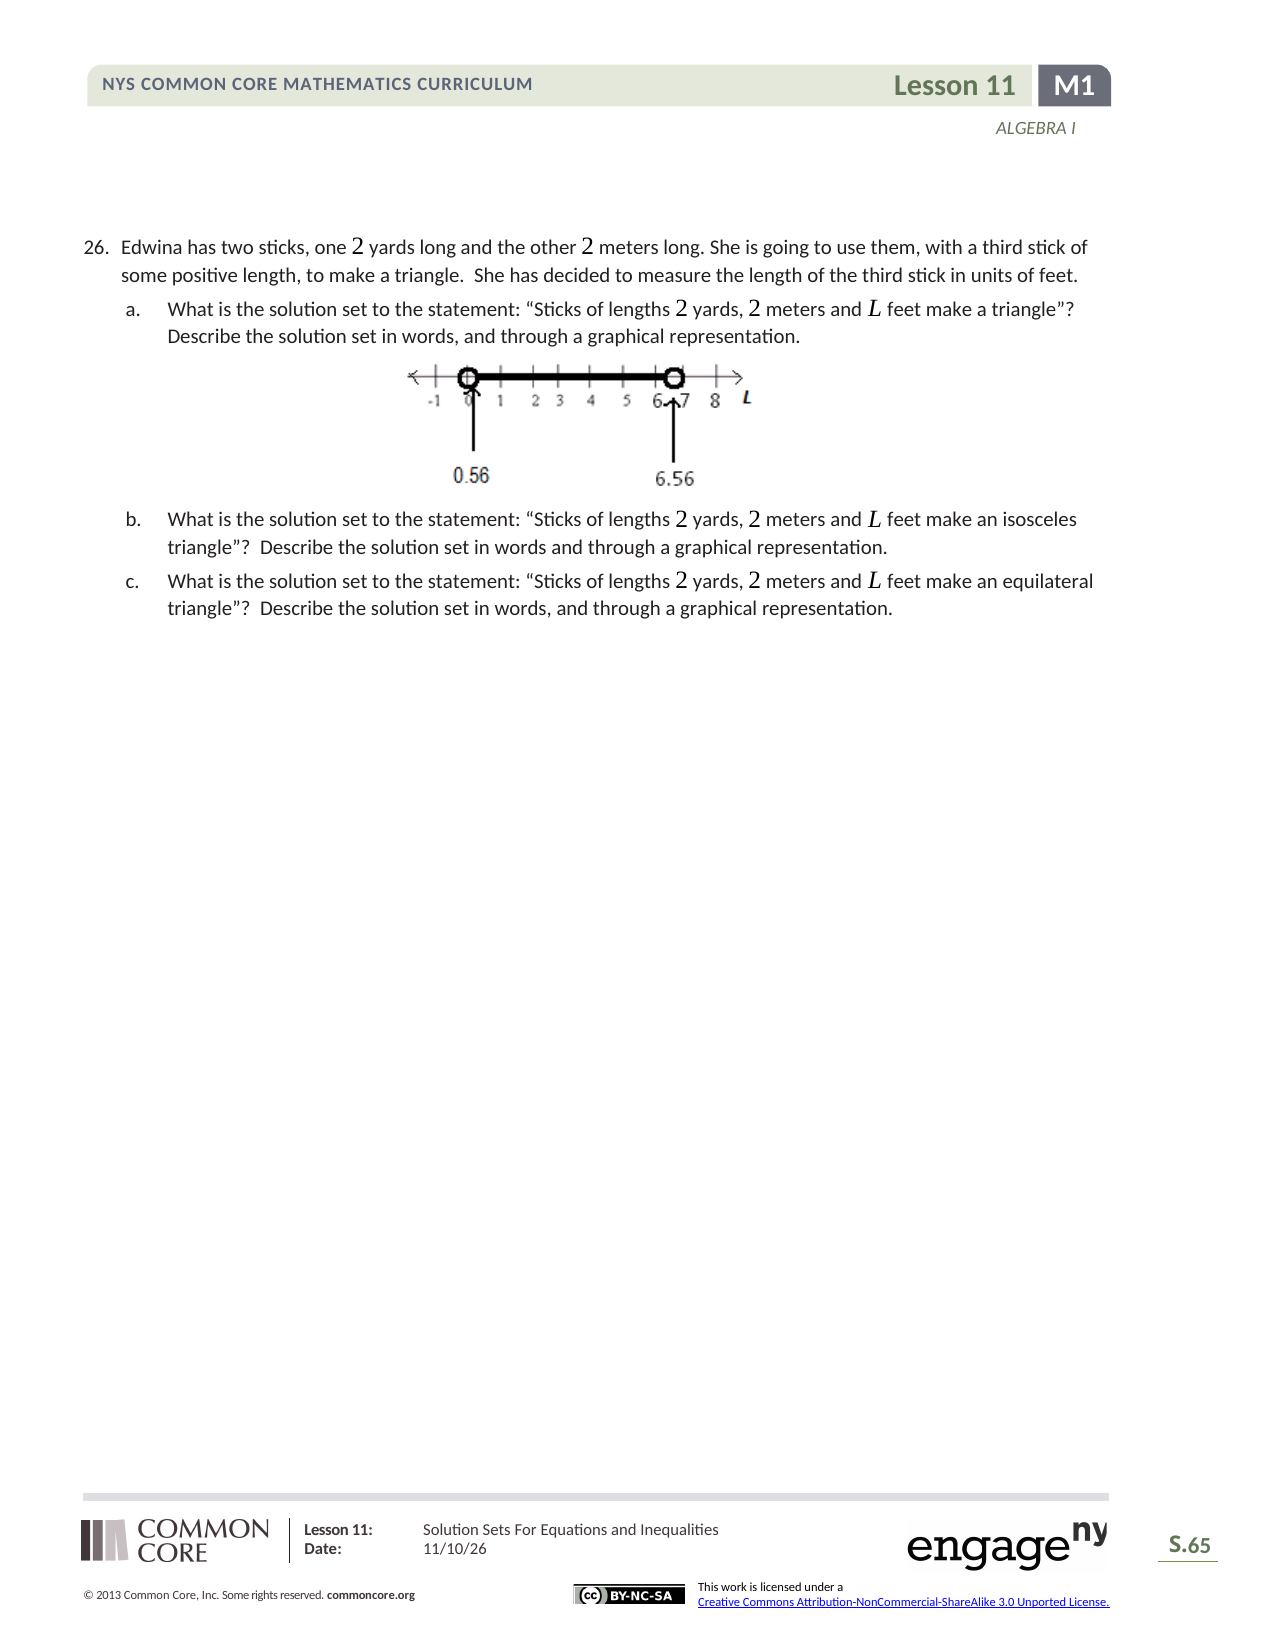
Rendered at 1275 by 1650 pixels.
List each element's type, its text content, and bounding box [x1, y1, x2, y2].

list Edwina has two sticks, one yards long and the other meters long. She is going to use them, with a third stick of some positive length, to make a triangle. She has decided to measure the length of the third stick in units of feet. [83, 233, 1108, 287]
list What is the solution set to the statement: “Sticks of lengths yards, meters and feet make an isosceles triangle”? Describe the solution set in words and through a graphical representation. [125, 505, 1108, 559]
list What is the solution set to the statement: “Sticks of lengths yards, meters and feet make an equilateral triangle”? Describe the solution set in words, and through a graphical representation. [125, 567, 1108, 620]
list What is the solution set to the statement: “Sticks of lengths yards, meters and feet make a triangle”? Describe the solution set in words, and through a graphical representation. [125, 295, 1108, 349]
picture [906, 1518, 1107, 1573]
picture [572, 1584, 685, 1604]
picture [396, 356, 796, 499]
picture [81, 1517, 269, 1562]
